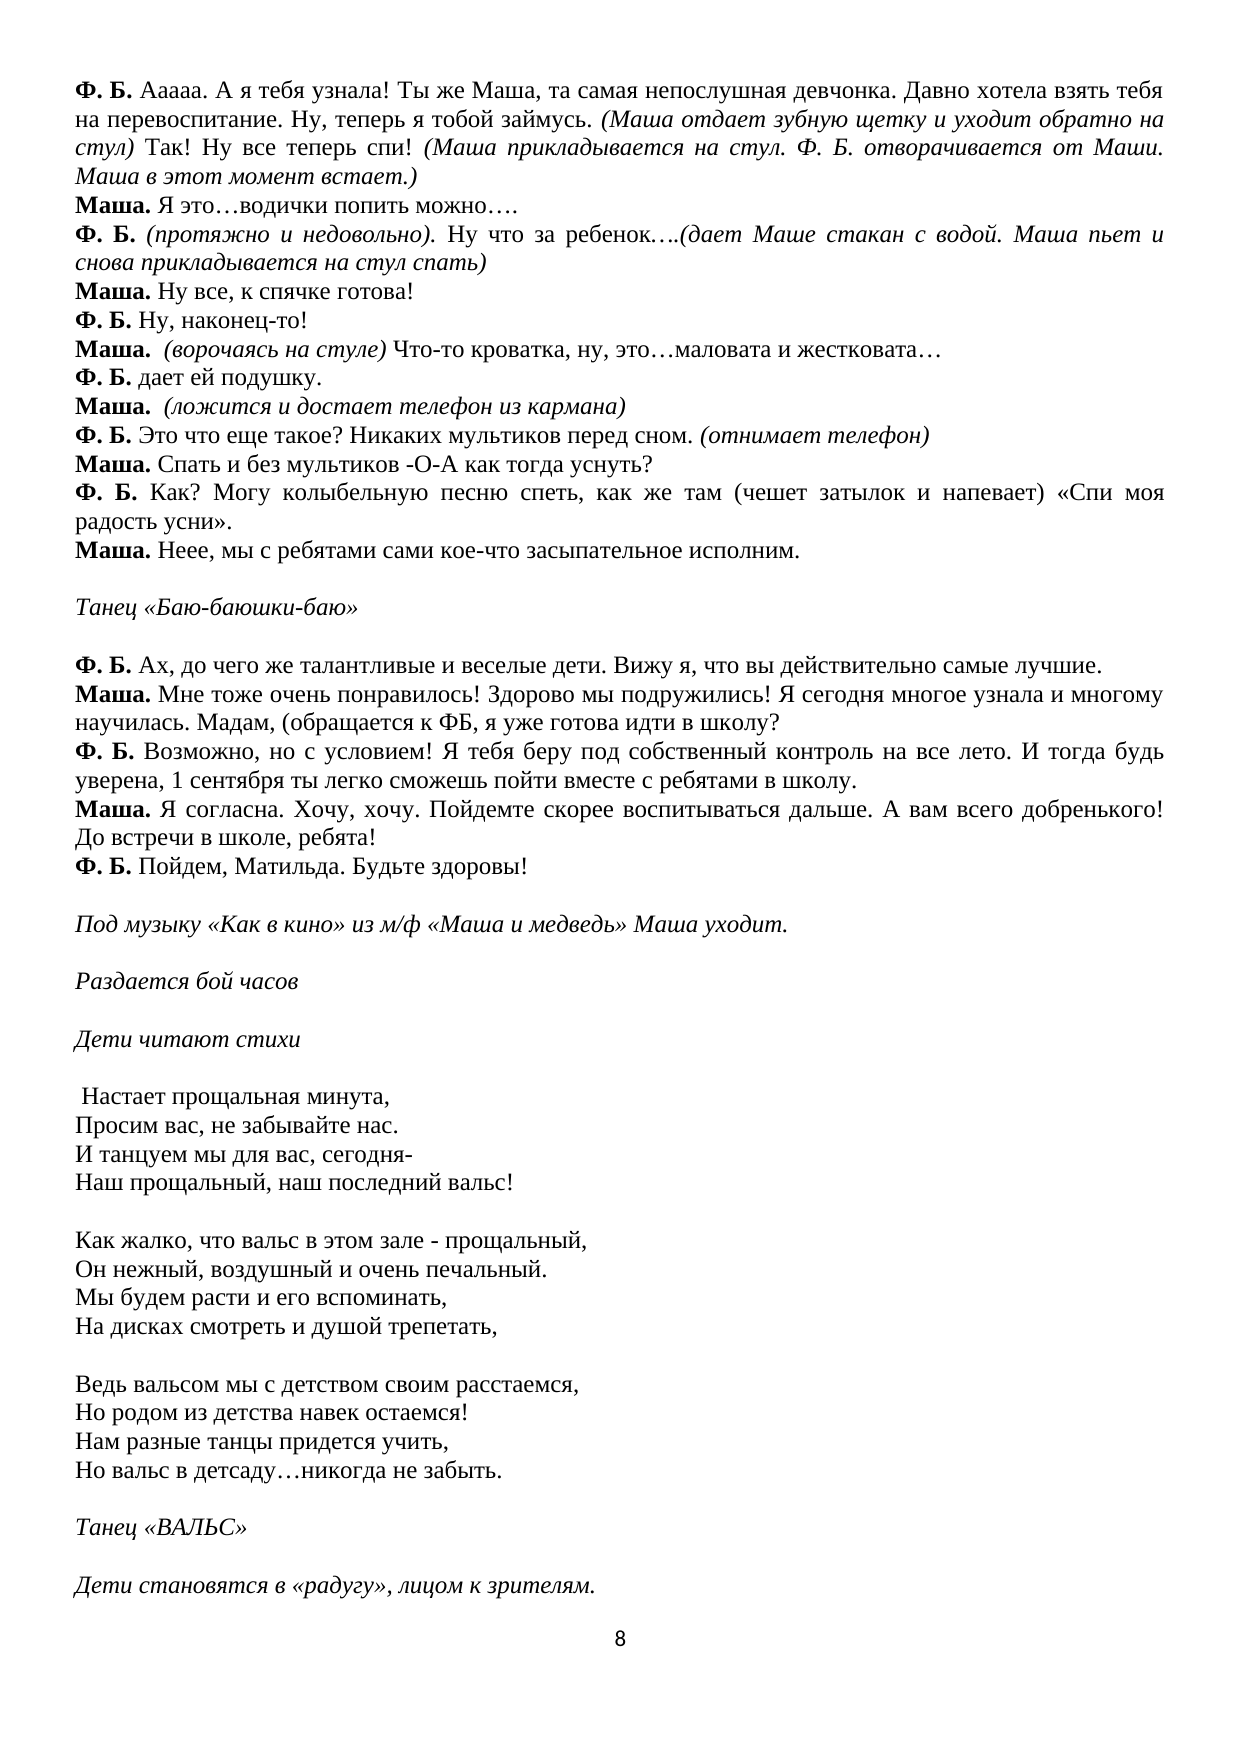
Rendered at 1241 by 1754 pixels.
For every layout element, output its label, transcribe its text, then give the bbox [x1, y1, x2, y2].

text И танцуем мы для вас, сегодня- [75, 1139, 1165, 1167]
text Просим вас, не забывайте нас. [75, 1110, 1165, 1139]
text Маша. (ворочаясь на стуле) Что-то кроватка, ну, это…маловата и жестковата… [75, 334, 1165, 362]
text Как жалко, что вальс в этом зале - прощальный, [75, 1225, 1165, 1254]
text Маша. Ну все, к спячке готова! [75, 276, 1165, 305]
text Он нежный, воздушный и очень печальный. [75, 1254, 1165, 1282]
text Ф. Б. Ну, наконец-то! [75, 305, 1165, 334]
text Ф. Б. Ааааа. А я тебя узнала! Ты же Маша, та самая непослушная девчонка. Давно хотела взять тебя на перевоспитание. Ну, теперь я тобой займусь. (Маша отдает зубную щетку и уходит обратно на стул) Так! Ну все теперь спи! (Маша прикладывается на стул. Ф. Б. отворачивается от Маши. Маша в этот момент встает.) [75, 75, 1165, 190]
text Маша. Мне тоже очень понравилось! Здорово мы подружились! Я сегодня многое узнала и многому научилась. Мадам, (обращается к ФБ, я уже готова идти в школу? [75, 679, 1165, 736]
text Но родом из детства навек остаемся! [75, 1397, 1165, 1426]
text Ф. Б. Ах, до чего же талантливые и веселые дети. Вижу я, что вы действительно самые лучшие. [75, 650, 1165, 679]
text Ф. Б. Как? Могу колыбельную песню спеть, как же там (чешет затылок и напевает) «Спи моя радость усни». [75, 477, 1165, 535]
text Маша. Я это…водички попить можно…. [75, 190, 1165, 219]
text Наш прощальный, наш последний вальс! [75, 1167, 1165, 1196]
text Танец «Баю-баюшки-баю» [75, 592, 1165, 621]
text Маша. Спать и без мультиков -O-А как тогда уснуть? [75, 449, 1165, 477]
text Но вальс в детсаду…никогда не забыть. [75, 1455, 1165, 1484]
text На дисках смотреть и душой трепетать, [75, 1311, 1165, 1340]
text Маша. (ложится и достает телефон из кармана) [75, 391, 1165, 420]
text Раздается бой часов [75, 966, 1165, 995]
text Ф. Б. Это что еще такое? Никаких мультиков перед сном. (отнимает телефон) [75, 420, 1165, 449]
text Ф. Б. Пойдем, Матильда. Будьте здоровы! [75, 851, 1165, 880]
text Дети становятся в «радугу», лицом к зрителям. [75, 1570, 1165, 1599]
text Под музыку «Как в кино» из м/ф «Маша и медведь» Маша уходит. [75, 909, 1165, 937]
text Ф. Б. (протяжно и недовольно). Ну что за ребенок….(дает Маше стакан с водой. Маша пьет и снова прикладывается на стул спать) [75, 219, 1165, 276]
text Маша. Я согласна. Хочу, хочу. Пойдемте скорее воспитываться дальше. А вам всего добренького! До встречи в школе, ребята! [75, 794, 1165, 851]
text Ведь вальсом мы с детством своим расстаемся, [75, 1369, 1165, 1397]
text Ф. Б. Возможно, но с условием! Я тебя беру под собственный контроль на все лето. И тогда будь уверена, 1 сентября ты легко сможешь пойти вместе с ребятами в школу. [75, 736, 1165, 794]
text Танец «ВАЛЬС» [75, 1512, 1165, 1541]
text Ф. Б. дает ей подушку. [75, 362, 1165, 391]
text Настает прощальная минута, [75, 1081, 1165, 1110]
text Мы будем расти и его вспоминать, [75, 1282, 1165, 1311]
text Дети читают стихи [75, 1024, 1165, 1052]
text Нам разные танцы придется учить, [75, 1426, 1165, 1455]
text Маша. Неее, мы с ребятами сами кое-что засыпательное исполним. [75, 535, 1165, 564]
